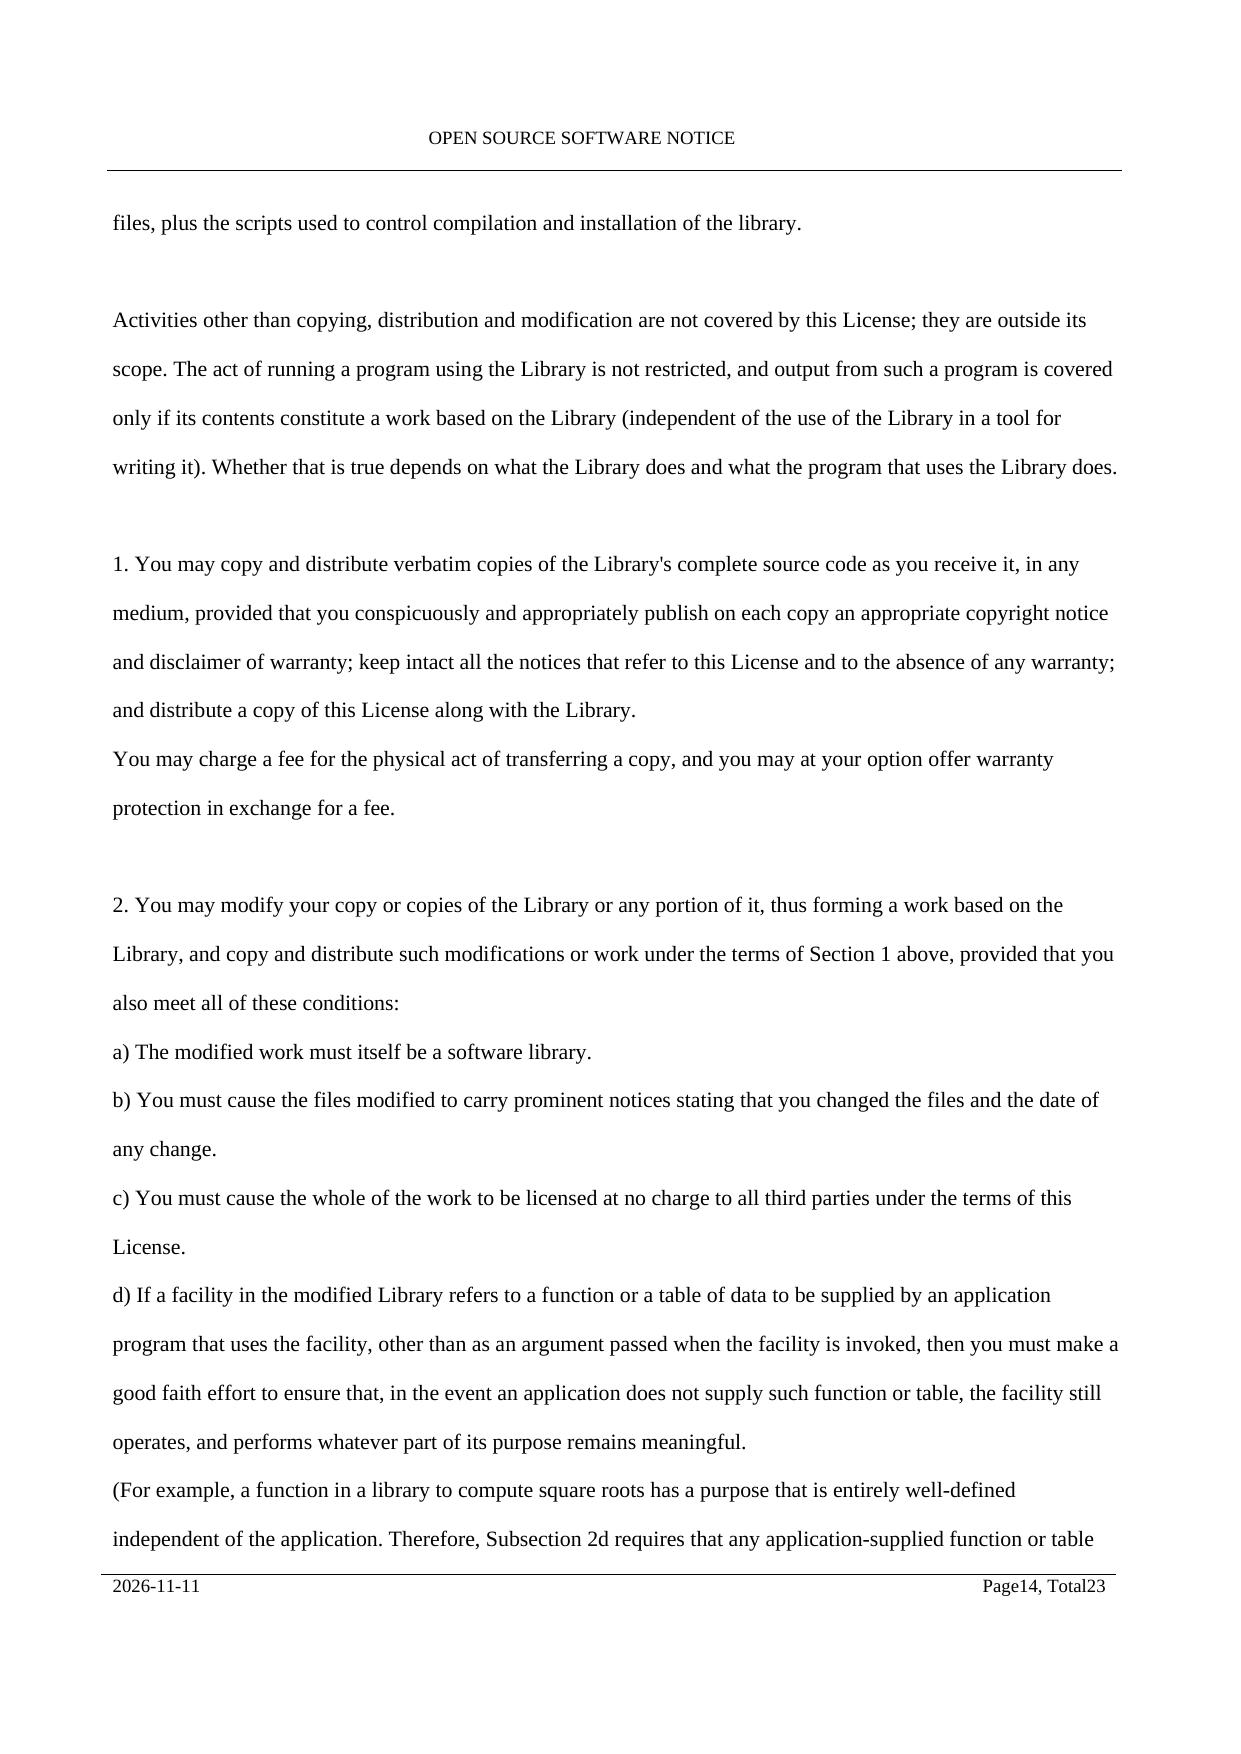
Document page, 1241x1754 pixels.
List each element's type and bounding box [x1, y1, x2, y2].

text [112, 206, 1128, 1555]
